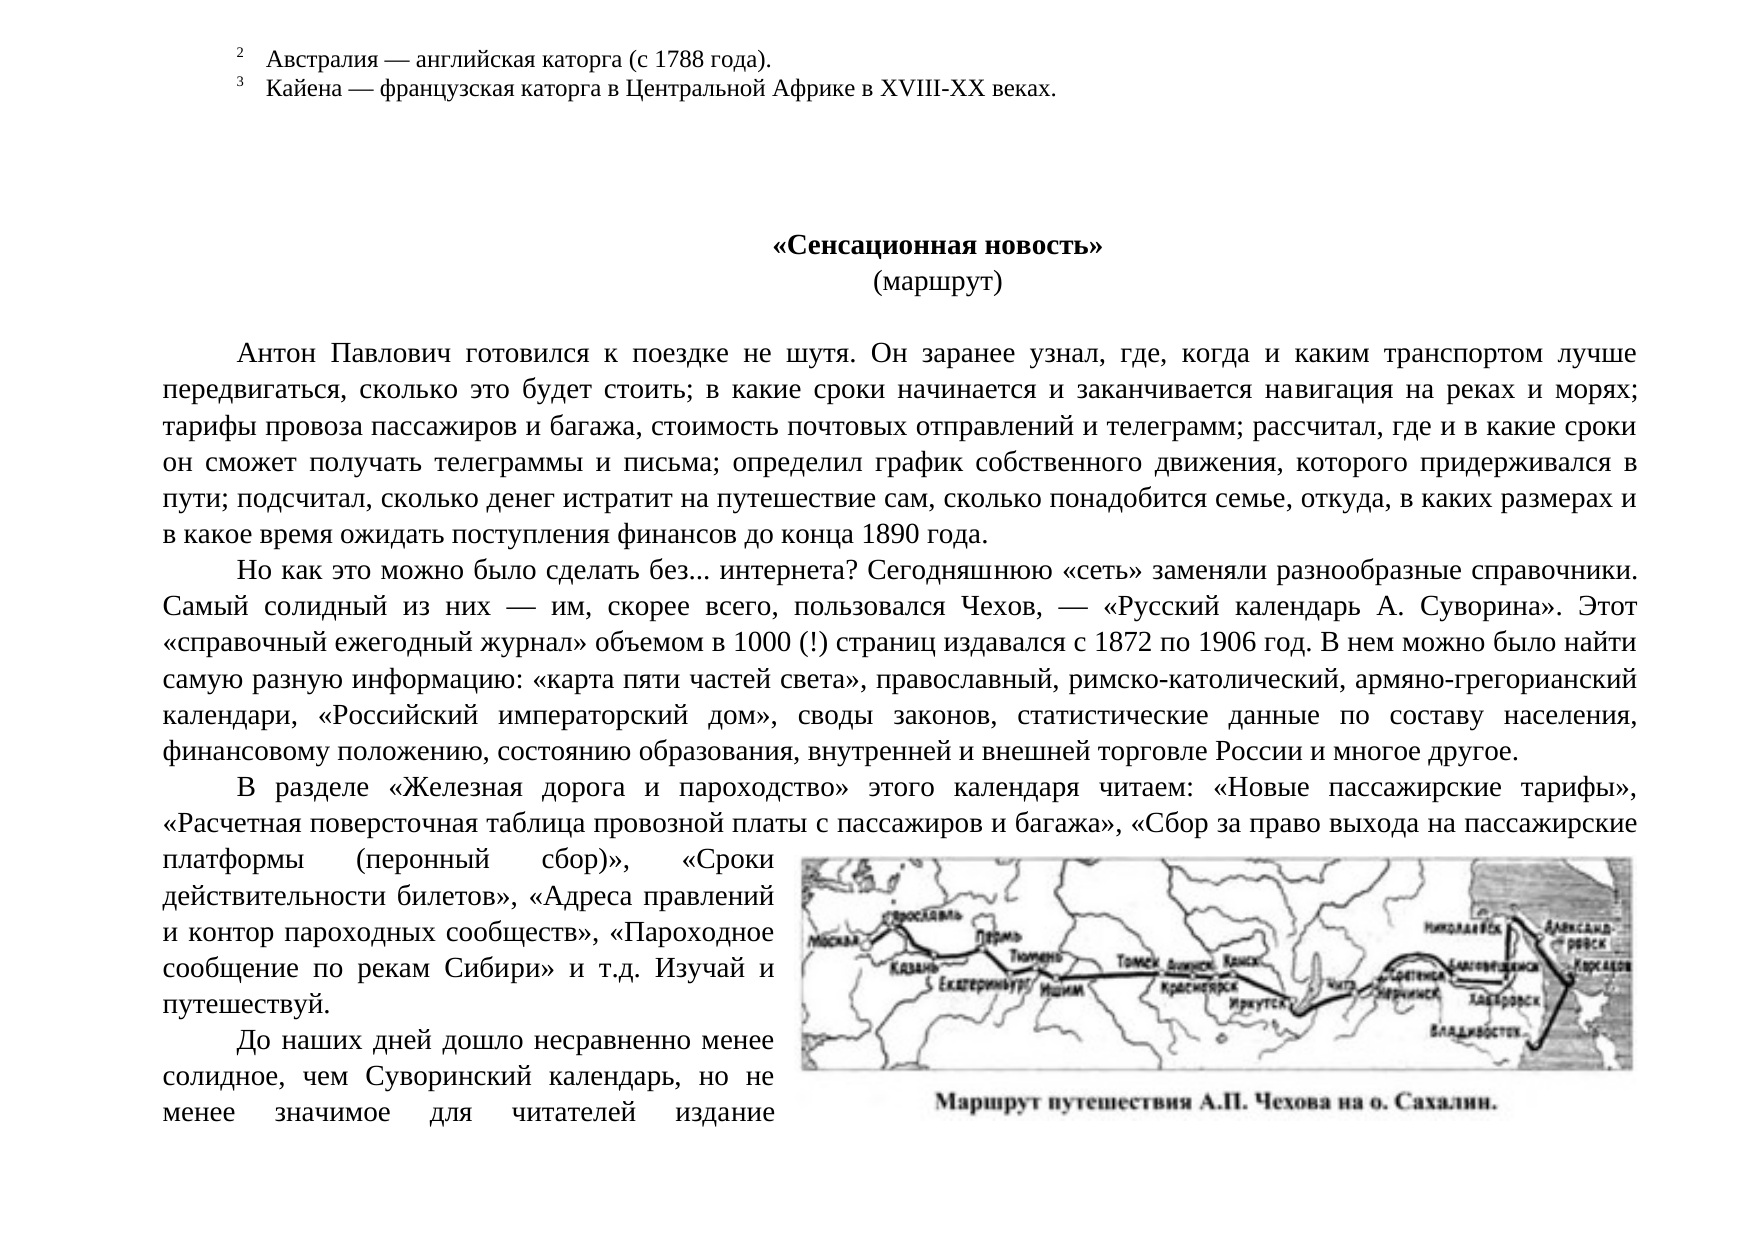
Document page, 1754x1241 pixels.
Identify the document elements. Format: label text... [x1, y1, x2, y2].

text (маршрут) [162, 263, 1639, 297]
text 3 Кайена — французская каторга в Центральной Африке в XVIII-XX веках. [162, 73, 1639, 102]
text Но как это можно было сделать без... интернета? Сегодняшнюю «сеть» заменяли разнообразные справочники. Самый солидный из них — им, скорее всего, пользовался Чехов, — «Русский календарь А. Суворина». Этот «справочный ежегодный журнал» объемом в 1000 (!) страниц издавался с 1872 по 1906 год. В нем можно было найти самую разную информацию: «карта пяти частей света», православный, римско-католический, армяно-грегорианский календари, «Российский императорский дом», своды законов, статистические данные по составу населения, финансовому положению, состоянию образования, внутренней и внешней торговле России и многое другое. [162, 552, 1639, 767]
text 2 Австралия — английская каторга (с 1788 года). [162, 44, 1639, 73]
picture [793, 855, 1638, 1121]
text В разделе «Железная дорога и пароходство» этого календаря читаем: «Новые пассажирские тарифы», «Расчетная поверсточная таблица провозной платы с пассажиров и багажа», «Сбор за право выхода на пассажирские платформы (перонный сбор)», «Сроки действительности билетов», «Адреса правлений и контор пароходных сообществ», «Пароходное сообщение по рекам Сибири» и т.д. Изучай и путешествуй. [162, 769, 1639, 1019]
text «Сенсационная новость» [162, 227, 1639, 261]
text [162, 1022, 1639, 1128]
text Антон Павлович готовился к поездке не шутя. Он заранее узнал, где, когда и каким транспортом лучше передвигаться, сколько это будет стоить; в какие сроки начинается и заканчивается навигация на реках и морях; тарифы провоза пассажиров и багажа, стоимость почтовых отправлений и телеграмм; рассчитал, где и в какие сроки он сможет получать телеграммы и письма; определил график собственного движения, которого придерживался в пути; подсчитал, сколько денег истратит на путешествие сам, сколько понадобится семье, откуда, в каких размерах и в какое время ожидать поступления финансов до конца 1890 года. [162, 335, 1639, 550]
